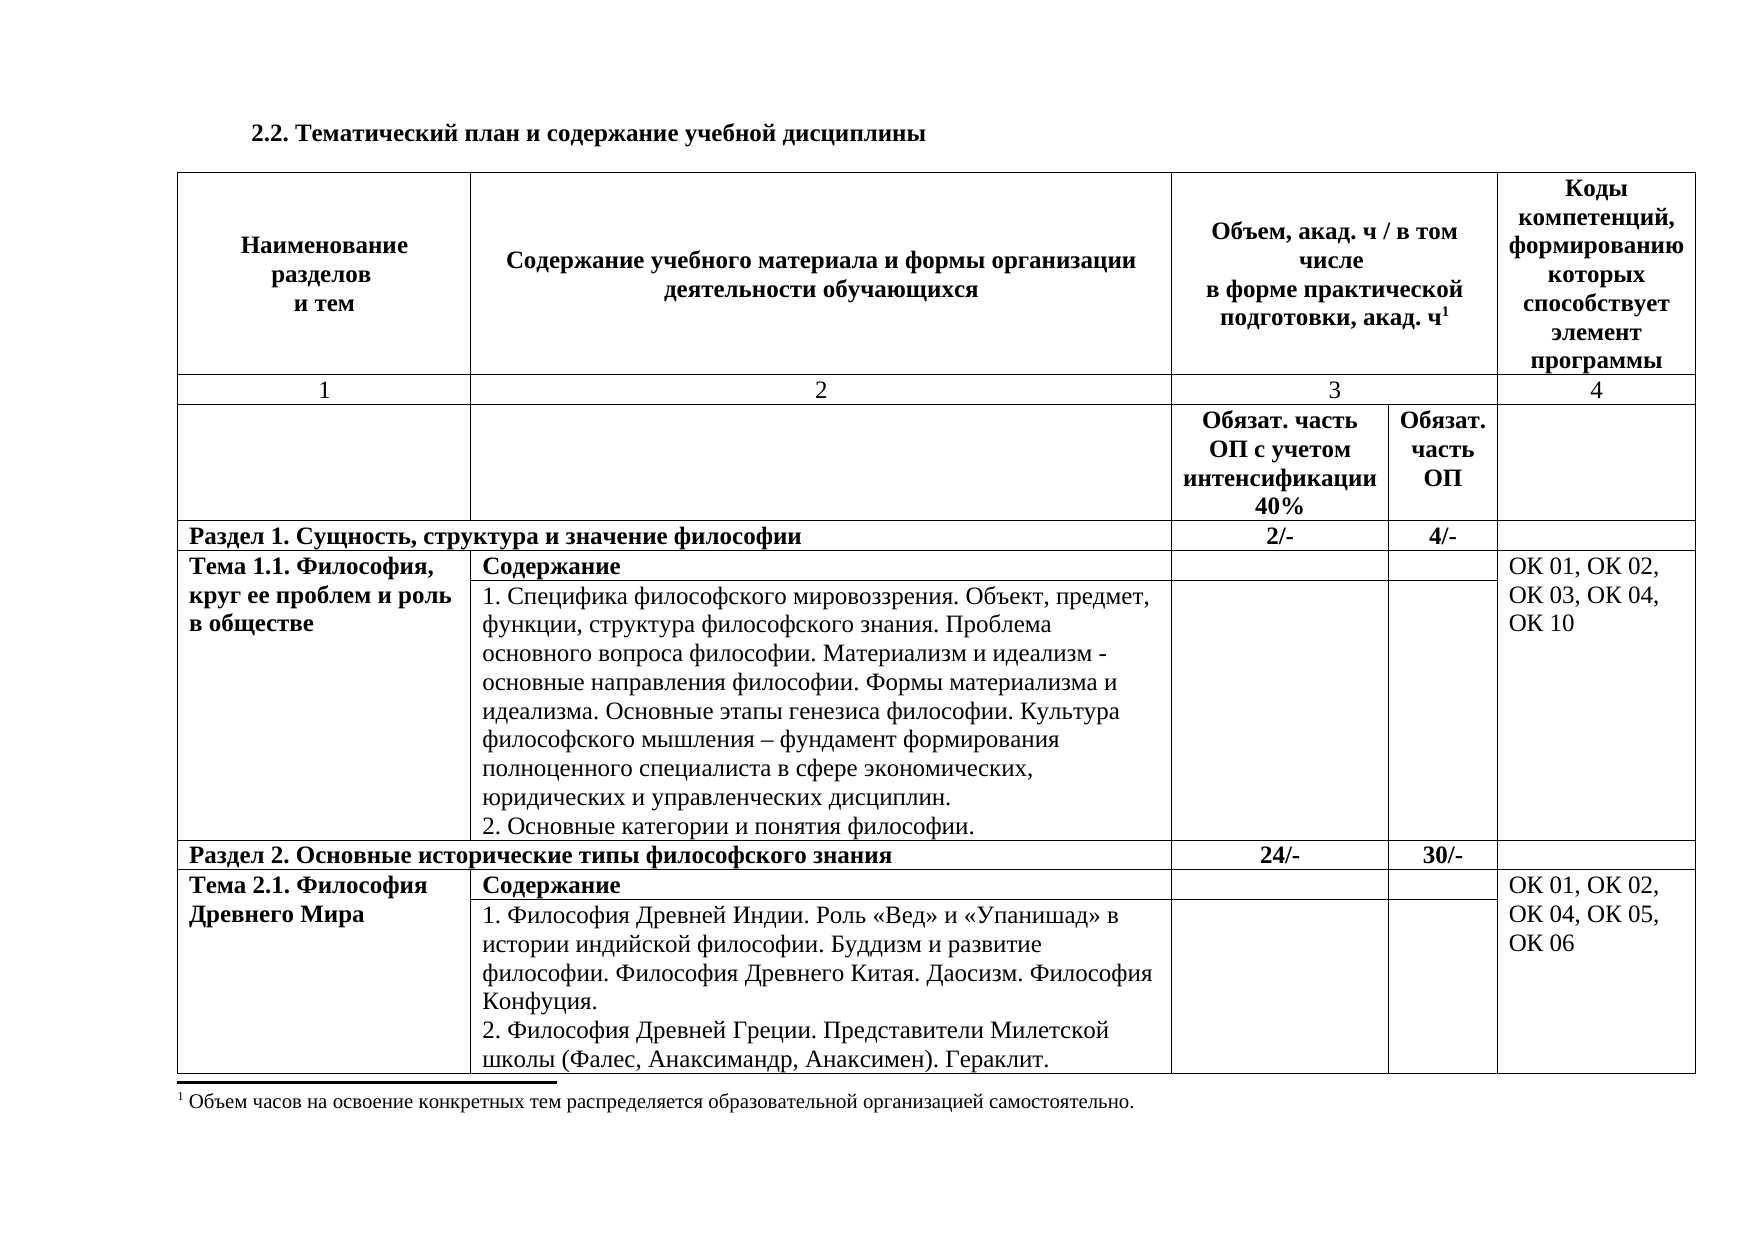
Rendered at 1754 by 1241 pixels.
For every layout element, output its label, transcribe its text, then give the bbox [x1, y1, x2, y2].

table_header Объем, акад. ч / в том числе в форме практической подготовки, акад. ч [1172, 173, 1497, 374]
table_cell 24/- [1172, 841, 1388, 869]
table_header Коды компетенций, формированию которых способствует элемент программы [1498, 173, 1695, 374]
table_cell [1498, 521, 1695, 550]
table_cell [471, 405, 1171, 520]
table_cell [1389, 900, 1497, 1073]
table_cell [1172, 870, 1388, 899]
table_cell 30/- [1389, 841, 1497, 869]
table_cell Обязат. часть ОП [1389, 405, 1497, 520]
table_cell Тема 1.1. Философия, круг ее проблем и роль в обществе [178, 551, 470, 839]
table_cell ОК 01, ОК 02, ОК 04, ОК 05, ОК 06 [1498, 870, 1695, 1073]
table_cell ОК 01, ОК 02, ОК 03, ОК 04, ОК 10 [1498, 551, 1695, 839]
table_header Содержание учебного материала и формы организации деятельности обучающихся [471, 173, 1171, 374]
text 2.2. Тематический план и содержание учебной дисциплины [177, 118, 1695, 147]
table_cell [471, 900, 1171, 1073]
table_cell 2/- [1172, 521, 1388, 550]
table_cell [178, 405, 470, 520]
table_cell [1172, 581, 1388, 839]
table_cell 4 [1498, 375, 1695, 404]
table_cell 2 [471, 375, 1171, 404]
table_cell Раздел 1. Сущность, структура и значение философии [178, 521, 1171, 550]
table_cell 1. Специфика философского мировоззрения. Объект, предмет, функции, структура философского знания. Проблема основного вопроса философии. Материализм и идеализм - основные направления философии. Формы материализма и идеализма. Основные этапы генезиса философии. Культура философского мышления – фундамент формирования полноценного специалиста в сфере экономических, юридических и управленческих дисциплин. 2. Основные категории и понятия философии. [471, 581, 1171, 839]
table_cell 3 [1172, 375, 1497, 404]
table_cell [1498, 841, 1695, 869]
table_header Наименование разделов и тем [178, 173, 470, 374]
table_cell [1389, 581, 1497, 839]
table_cell Содержание [471, 551, 1171, 580]
table_cell Содержание [471, 870, 1171, 899]
table_cell [1172, 551, 1388, 580]
table_cell 4/- [1389, 521, 1497, 550]
table_cell [1389, 551, 1497, 580]
table_cell [1172, 900, 1388, 1073]
table_cell [1389, 870, 1497, 899]
table_cell Обязат. часть ОП с учетом интенсификации 40% [1172, 405, 1388, 520]
table_cell 1 [178, 375, 470, 404]
table_cell Раздел 2. Основные исторические типы философского знания [178, 841, 1171, 869]
table_cell Тема 2.1. Философия Древнего Мира [178, 870, 470, 1073]
table_cell [1498, 405, 1695, 520]
